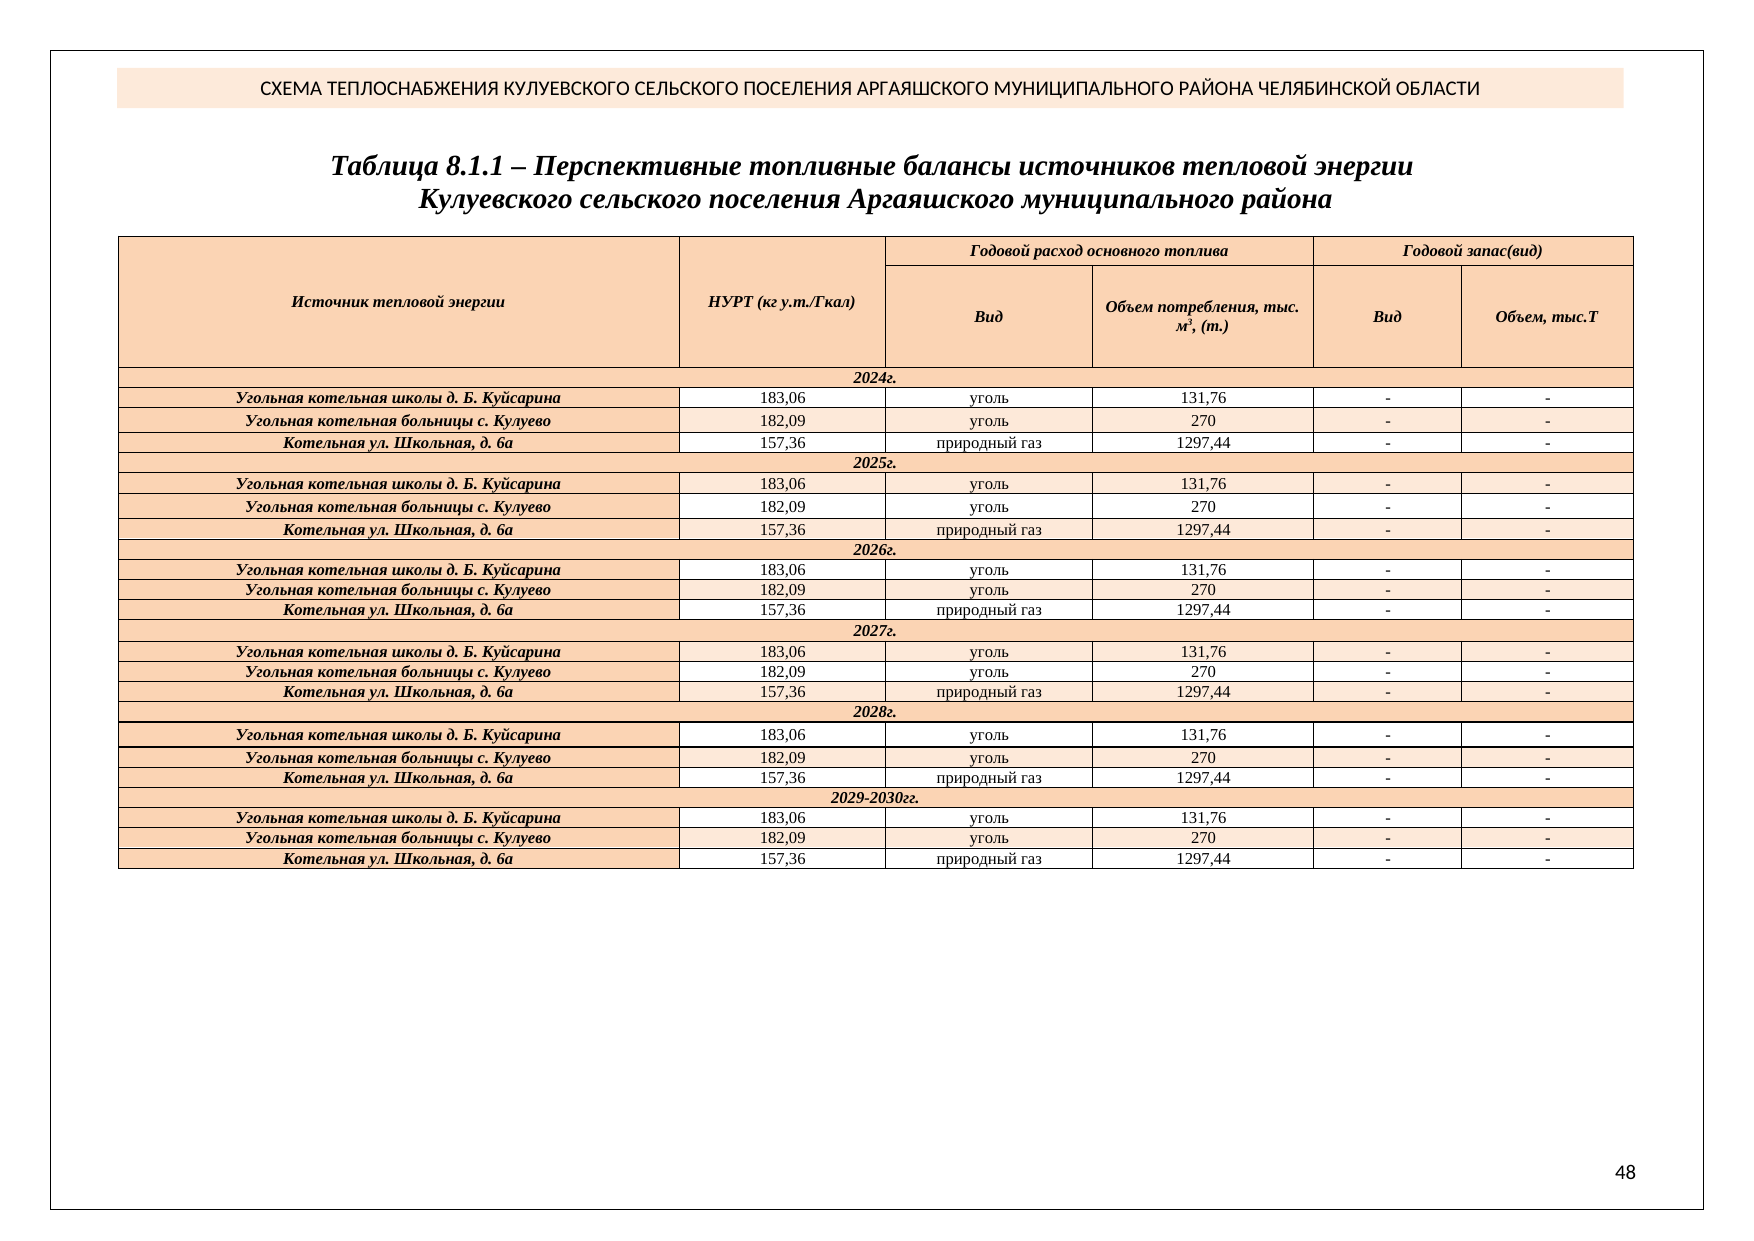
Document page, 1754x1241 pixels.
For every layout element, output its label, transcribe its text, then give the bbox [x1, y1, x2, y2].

table_cell Угольная котельная больницы с. Кулуево [119, 580, 679, 599]
table_cell Угольная котельная школы д. Б. Куйсарина [119, 388, 679, 407]
table_cell 182,09 [680, 828, 885, 847]
table_cell 2027г. [119, 620, 1633, 641]
table_cell - [1314, 580, 1461, 599]
table_cell - [1314, 600, 1461, 619]
table_cell 157,36 [680, 682, 885, 701]
table_cell Угольная котельная школы д. Б. Куйсарина [119, 723, 679, 746]
table_cell 1297,44 [1093, 433, 1313, 452]
table_cell 2029-2030гг. [119, 788, 1633, 807]
table_cell уголь [886, 494, 1092, 518]
table_cell 131,76 [1093, 642, 1313, 661]
table_cell природный газ [886, 600, 1092, 619]
table_cell 183,06 [680, 723, 885, 746]
table_cell 157,36 [680, 768, 885, 787]
table_cell 1297,44 [1093, 682, 1313, 701]
table_cell - [1314, 748, 1461, 767]
table_cell Котельная ул. Школьная, д. 6а [119, 849, 679, 868]
table_cell - [1314, 808, 1461, 827]
table_cell - [1314, 408, 1461, 432]
table_cell 270 [1093, 494, 1313, 518]
table_cell уголь [886, 828, 1092, 847]
table_cell уголь [886, 748, 1092, 767]
table_cell 131,76 [1093, 473, 1313, 493]
table_cell - [1462, 580, 1633, 599]
table_cell Объем потребления, тыс. м3, (т.) [1093, 266, 1313, 367]
table_cell 183,06 [680, 642, 885, 661]
table_cell Котельная ул. Школьная, д. 6а [119, 768, 679, 787]
table_cell 1297,44 [1093, 849, 1313, 868]
table_cell уголь [886, 723, 1092, 746]
table_cell - [1462, 682, 1633, 701]
table_cell 1297,44 [1093, 768, 1313, 787]
table_cell Объем, тыс.Т [1462, 266, 1633, 367]
table_cell Угольная котельная больницы с. Кулуево [119, 828, 679, 847]
table_cell 2024г. [119, 368, 1633, 387]
table_cell - [1314, 849, 1461, 868]
table_cell 131,76 [1093, 560, 1313, 579]
table_cell Угольная котельная больницы с. Кулуево [119, 408, 679, 432]
table_cell - [1462, 808, 1633, 827]
table_cell - [1462, 388, 1633, 407]
table_header Источник тепловой энергии [119, 237, 679, 367]
table_cell природный газ [886, 849, 1092, 868]
table_cell 183,06 [680, 808, 885, 827]
table_cell уголь [886, 808, 1092, 827]
table_cell 1297,44 [1093, 519, 1313, 538]
text Таблица 8.1.1 – Перспективные топливные балансы источников тепловой энергии Кулуевского сельского поселения Аргаяшского муниципального района [118, 148, 1636, 215]
table_cell 270 [1093, 580, 1313, 599]
table_cell 182,09 [680, 580, 885, 599]
table_cell - [1462, 642, 1633, 661]
table_cell 2028г. [119, 702, 1633, 721]
table_cell Котельная ул. Школьная, д. 6а [119, 433, 679, 452]
table_cell 2026г. [119, 540, 1633, 559]
table_cell - [1314, 519, 1461, 538]
table_cell Угольная котельная больницы с. Кулуево [119, 494, 679, 518]
table_cell природный газ [886, 768, 1092, 787]
table_cell - [1314, 433, 1461, 452]
table_cell природный газ [886, 433, 1092, 452]
table_cell - [1462, 519, 1633, 538]
table_cell Угольная котельная школы д. Б. Куйсарина [119, 473, 679, 493]
table_cell 183,06 [680, 473, 885, 493]
table_cell - [1462, 600, 1633, 619]
table_cell 1297,44 [1093, 600, 1313, 619]
table_cell 270 [1093, 748, 1313, 767]
table_cell Котельная ул. Школьная, д. 6а [119, 519, 679, 538]
table_cell Котельная ул. Школьная, д. 6а [119, 682, 679, 701]
table_cell Вид [886, 266, 1092, 367]
table_cell - [1462, 828, 1633, 847]
table_cell - [1462, 560, 1633, 579]
table_cell - [1462, 494, 1633, 518]
table_cell 270 [1093, 828, 1313, 847]
table_cell 131,76 [1093, 723, 1313, 746]
table_cell 182,09 [680, 408, 885, 432]
table_cell - [1462, 662, 1633, 681]
table_cell 183,06 [680, 388, 885, 407]
table_cell уголь [886, 408, 1092, 432]
table_cell 157,36 [680, 600, 885, 619]
table_cell 157,36 [680, 849, 885, 868]
table_cell 270 [1093, 662, 1313, 681]
table_cell 2025г. [119, 453, 1633, 472]
table_cell Угольная котельная больницы с. Кулуево [119, 748, 679, 767]
table_cell - [1314, 682, 1461, 701]
table_cell - [1314, 560, 1461, 579]
table_cell 182,09 [680, 494, 885, 518]
table_cell - [1314, 768, 1461, 787]
table_header НУРТ (кг у.т./Гкал) [680, 237, 885, 367]
table_cell уголь [886, 662, 1092, 681]
table_cell - [1462, 768, 1633, 787]
table_cell - [1314, 642, 1461, 661]
table_cell 157,36 [680, 433, 885, 452]
table_cell 270 [1093, 408, 1313, 432]
table_cell - [1314, 473, 1461, 493]
table_cell уголь [886, 473, 1092, 493]
table_cell Угольная котельная школы д. Б. Куйсарина [119, 808, 679, 827]
table_cell природный газ [886, 682, 1092, 701]
table_cell - [1314, 494, 1461, 518]
table_cell - [1462, 849, 1633, 868]
table_cell - [1462, 408, 1633, 432]
table_cell 131,76 [1093, 808, 1313, 827]
table_cell уголь [886, 642, 1092, 661]
table_cell - [1314, 828, 1461, 847]
table_cell Котельная ул. Школьная, д. 6а [119, 600, 679, 619]
table_header Годовой расход основного топлива [886, 237, 1313, 265]
table_cell Вид [1314, 266, 1461, 367]
table_cell Угольная котельная больницы с. Кулуево [119, 662, 679, 681]
table_cell - [1462, 723, 1633, 746]
table_cell 131,76 [1093, 388, 1313, 407]
table_cell 182,09 [680, 748, 885, 767]
table_cell уголь [886, 580, 1092, 599]
table_cell - [1314, 723, 1461, 746]
table_cell уголь [886, 388, 1092, 407]
table_cell - [1462, 473, 1633, 493]
table_cell Угольная котельная школы д. Б. Куйсарина [119, 560, 679, 579]
table_cell уголь [886, 560, 1092, 579]
table_header Годовой запас(вид) [1314, 237, 1633, 265]
table_cell 157,36 [680, 519, 885, 538]
table_cell - [1462, 748, 1633, 767]
table_cell природный газ [886, 519, 1092, 538]
table_cell 183,06 [680, 560, 885, 579]
table_cell 182,09 [680, 662, 885, 681]
table_cell Угольная котельная школы д. Б. Куйсарина [119, 642, 679, 661]
table_cell - [1314, 662, 1461, 681]
table_cell - [1462, 433, 1633, 452]
table_cell - [1314, 388, 1461, 407]
